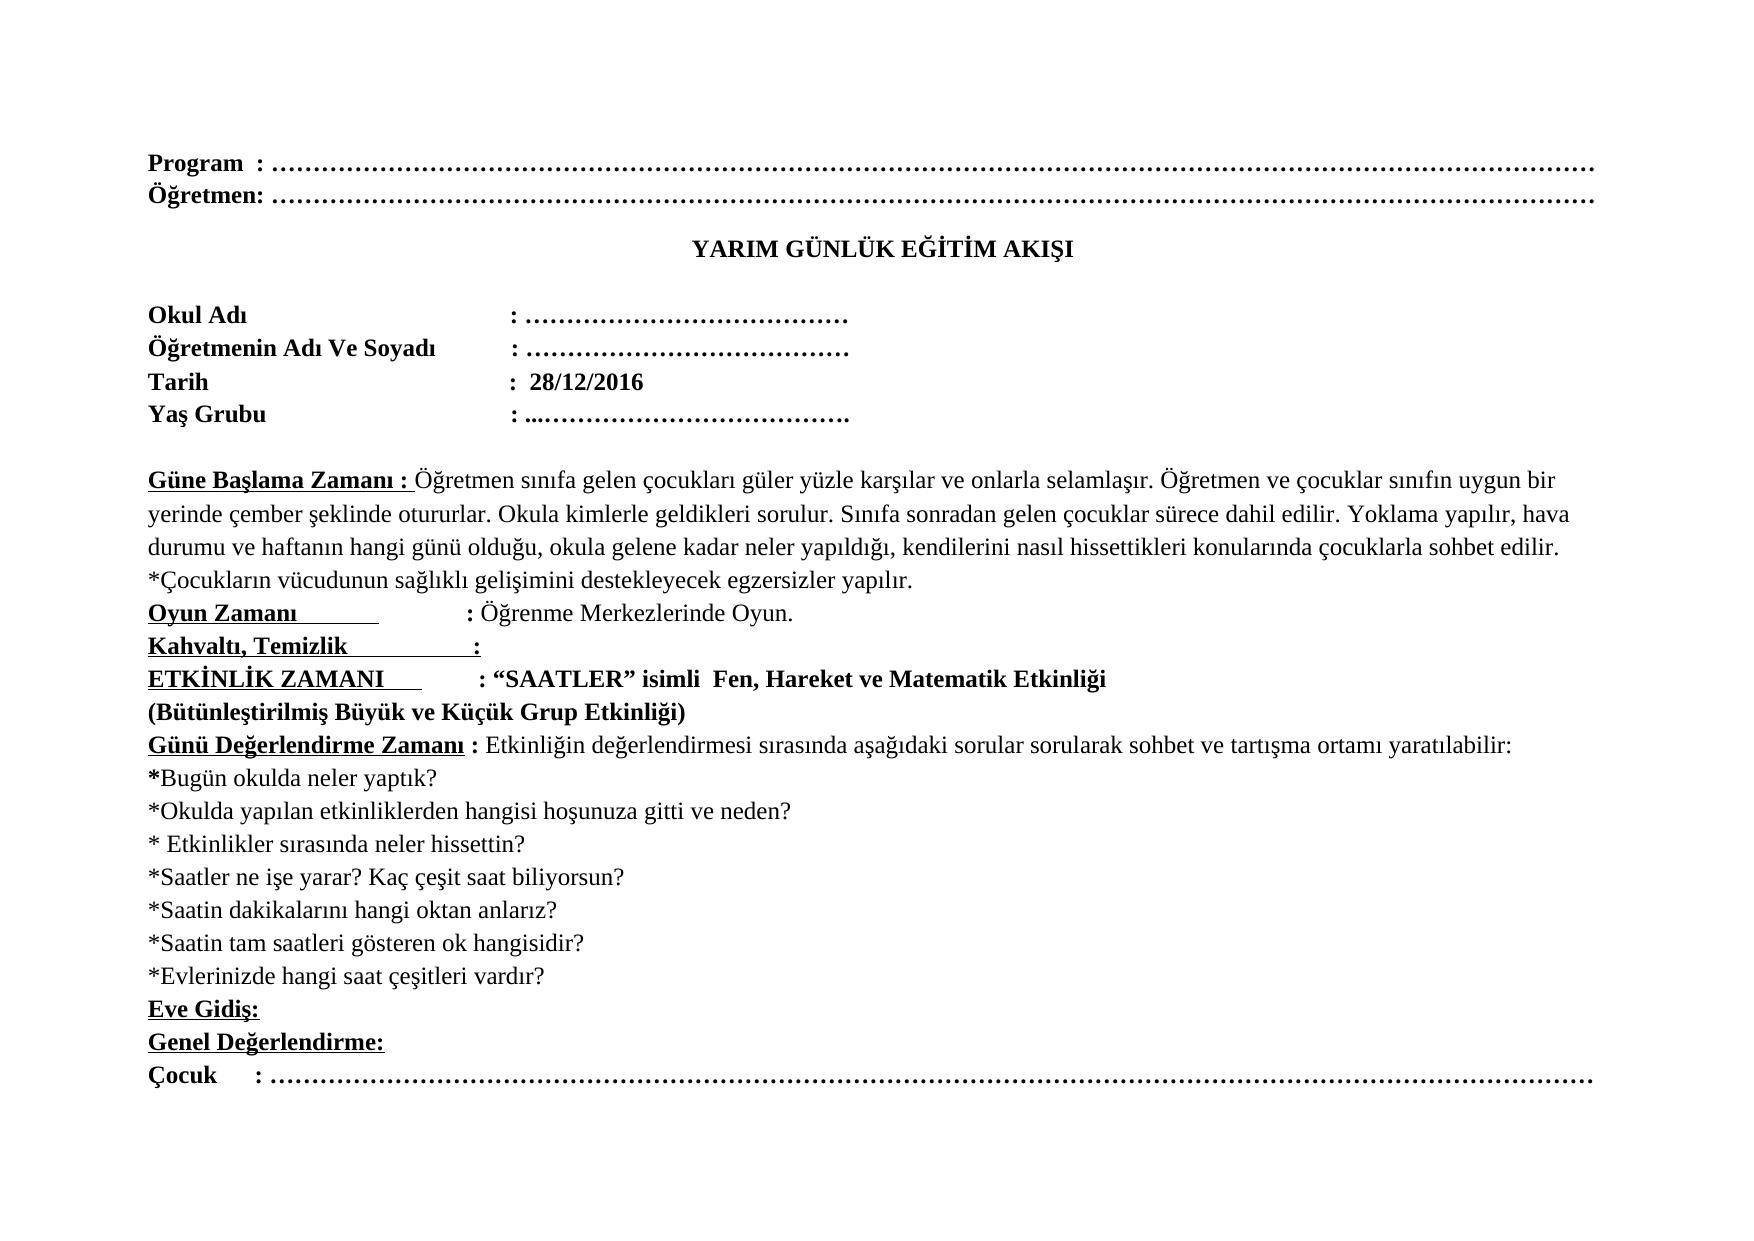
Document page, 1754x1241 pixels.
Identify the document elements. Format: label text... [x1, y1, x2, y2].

list YARIM GÜNLÜK EĞİTİM AKIŞI Okul Adı : ………………………………… Öğretmenin Adı Ve Soyadı : ………………………………… Tarih : 28/12/2016 Yaş Grubu : ...………………………………. Güne Başlama Zamanı : Öğretmen sınıfa gelen çocukları güler yüzle karşılar ve onlarla selamlaşır. Öğretmen ve çocuklar sınıfın uygun bir yerinde çember şeklinde otururlar. Okula kimlerle geldikleri sorulur. Sınıfa sonradan gelen çocuklar sürece dahil edilir. Yoklama yapılır, hava durumu ve haftanın hangi günü olduğu, okula gelene kadar neler yapıldığı, kendilerini nasıl hissettikleri konularında çocuklarla sohbet edilir. [148, 234, 1606, 560]
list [148, 598, 1606, 1089]
list *Çocukların vücudunun sağlıklı gelişimini destekleyecek egzersizler yapılır. [148, 565, 1606, 593]
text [148, 148, 1606, 209]
